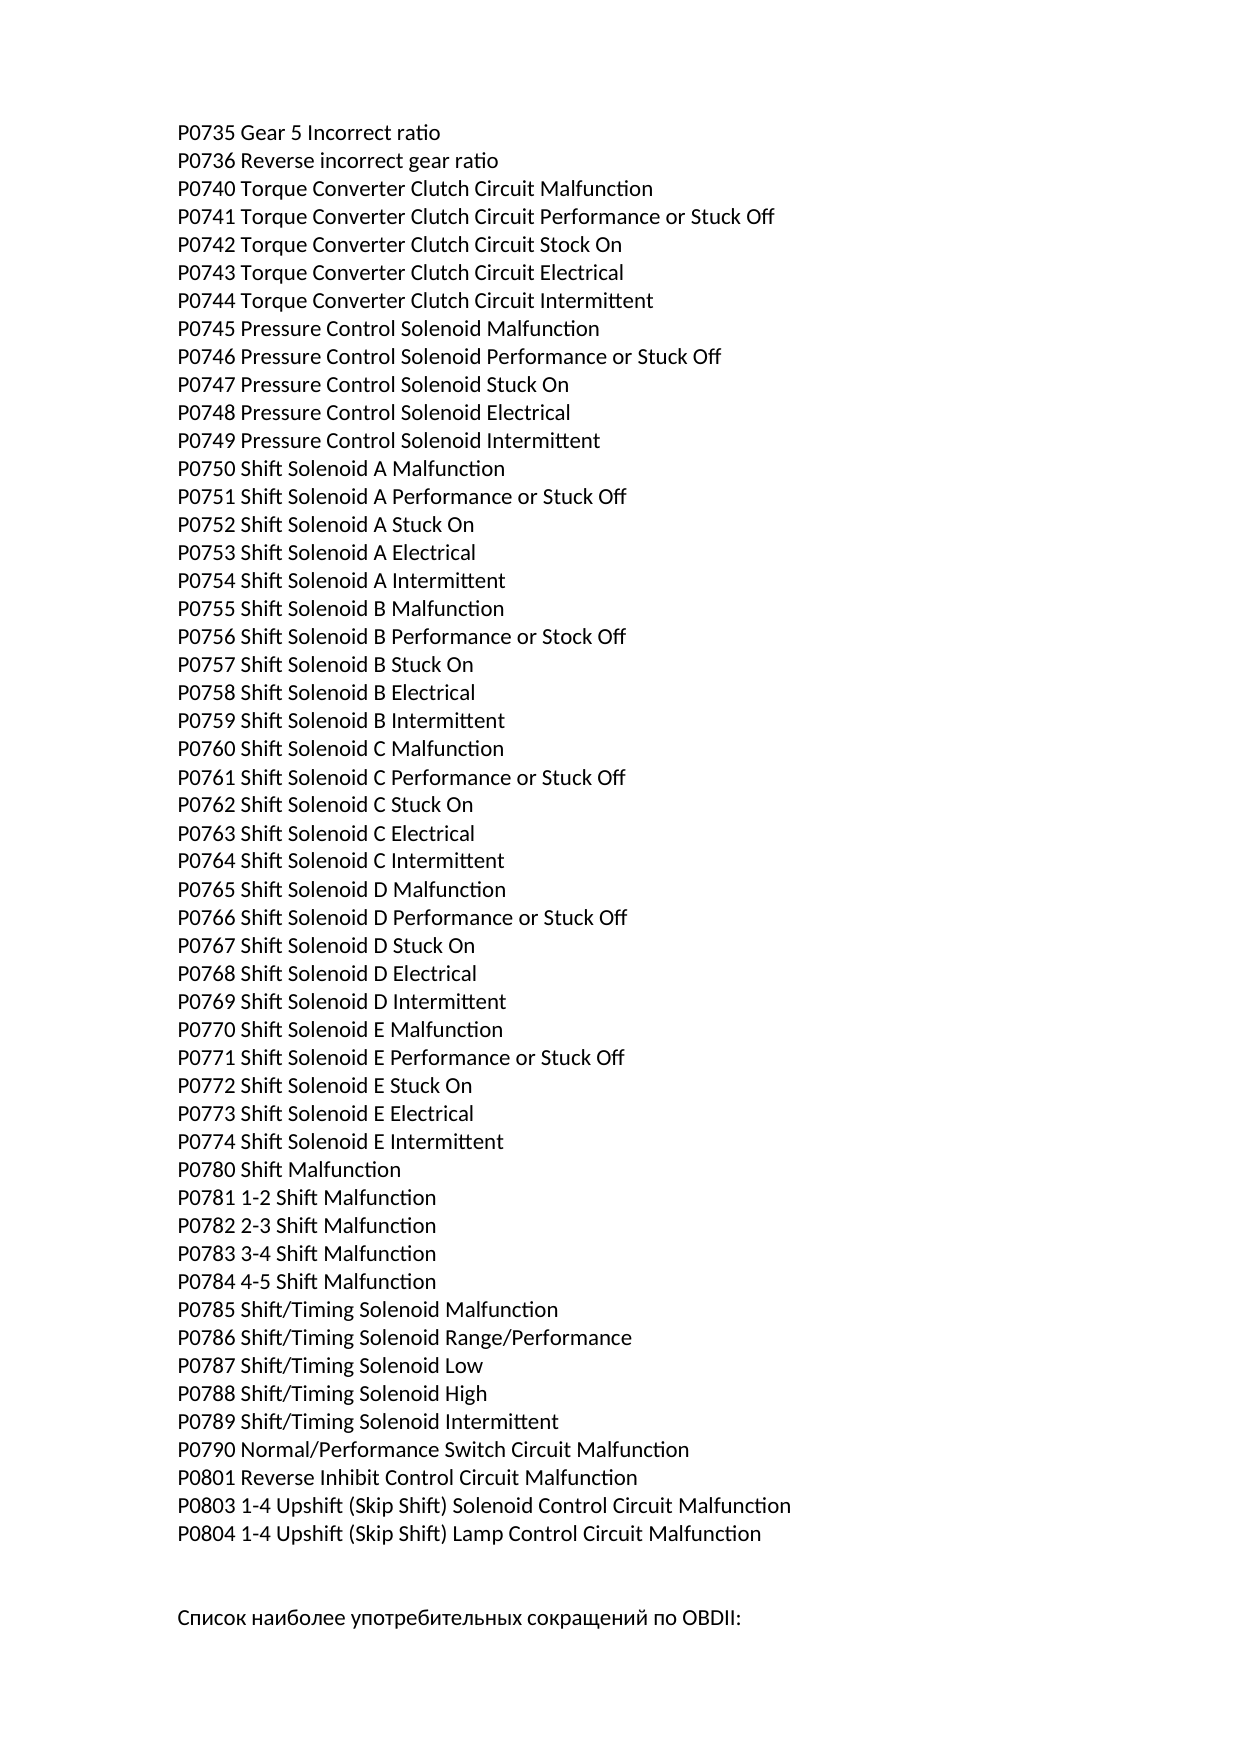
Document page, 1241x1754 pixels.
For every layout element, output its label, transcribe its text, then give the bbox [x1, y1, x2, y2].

text P0748 Pressure Control Solenoid Electrical [177, 398, 1152, 426]
text P0751 Shift Solenoid A Performance or Stuck Off [177, 482, 1152, 510]
text P0736 Reverse incorrect gear ratio [177, 146, 1152, 174]
text P0753 Shift Solenoid A Electrical [177, 538, 1152, 566]
text P0772 Shift Solenoid E Stuck On [177, 1071, 1152, 1099]
text P0771 Shift Solenoid E Performance or Stuck Off [177, 1043, 1152, 1071]
text P0756 Shift Solenoid B Performance or Stock Off [177, 622, 1152, 651]
text P0746 Pressure Control Solenoid Performance or Stuck Off [177, 342, 1152, 370]
text P0762 Shift Solenoid C Stuck On [177, 791, 1152, 819]
text P0773 Shift Solenoid E Electrical [177, 1099, 1152, 1127]
text P0788 Shift/Timing Solenoid High [177, 1379, 1152, 1407]
text P0780 Shift Malfunction [177, 1155, 1152, 1183]
text P0757 Shift Solenoid B Stuck On [177, 651, 1152, 678]
text P0787 Shift/Timing Solenoid Low [177, 1351, 1152, 1379]
text P0789 Shift/Timing Solenoid Intermittent [177, 1407, 1152, 1435]
text P0764 Shift Solenoid C Intermittent [177, 847, 1152, 875]
text P0767 Shift Solenoid D Stuck On [177, 931, 1152, 959]
text P0774 Shift Solenoid E Intermittent [177, 1127, 1152, 1155]
text P0752 Shift Solenoid A Stuck On [177, 510, 1152, 538]
text P0765 Shift Solenoid D Malfunction [177, 875, 1152, 903]
text P0760 Shift Solenoid C Malfunction [177, 734, 1152, 763]
text P0782 2-3 Shift Malfunction [177, 1211, 1152, 1239]
text P0750 Shift Solenoid A Malfunction [177, 454, 1152, 482]
text P0770 Shift Solenoid E Malfunction [177, 1015, 1152, 1043]
text P0801 Reverse Inhibit Control Circuit Malfunction [177, 1463, 1152, 1491]
text P0742 Torque Converter Clutch Circuit Stock On [177, 230, 1152, 258]
text P0790 Normal/Performance Switch Circuit Malfunction [177, 1435, 1152, 1463]
text P0783 3-4 Shift Malfunction [177, 1239, 1152, 1267]
text P0763 Shift Solenoid C Electrical [177, 819, 1152, 847]
text P0768 Shift Solenoid D Electrical [177, 959, 1152, 987]
text P0781 1-2 Shift Malfunction [177, 1183, 1152, 1211]
text P0761 Shift Solenoid C Performance or Stuck Off [177, 763, 1152, 791]
text Список наиболее употребительных сокращений по OBDII: [177, 1603, 1152, 1631]
text P0755 Shift Solenoid B Malfunction [177, 594, 1152, 622]
text P0803 1-4 Upshift (Skip Shift) Solenoid Control Circuit Malfunction [177, 1491, 1152, 1519]
text P0759 Shift Solenoid B Intermittent [177, 707, 1152, 734]
text P0784 4-5 Shift Malfunction [177, 1267, 1152, 1295]
text P0747 Pressure Control Solenoid Stuck On [177, 370, 1152, 398]
text P0743 Torque Converter Clutch Circuit Electrical [177, 258, 1152, 286]
text P0744 Torque Converter Clutch Circuit Intermittent [177, 286, 1152, 314]
text P0766 Shift Solenoid D Performance or Stuck Off [177, 903, 1152, 931]
text P0769 Shift Solenoid D Intermittent [177, 987, 1152, 1015]
text P0741 Torque Converter Clutch Circuit Performance or Stuck Off [177, 202, 1152, 230]
text P0745 Pressure Control Solenoid Malfunction [177, 314, 1152, 342]
text P0754 Shift Solenoid A Intermittent [177, 566, 1152, 594]
text P0735 Gear 5 Incorrect ratio [177, 118, 1152, 146]
text P0786 Shift/Timing Solenoid Range/Performance [177, 1323, 1152, 1351]
text P0785 Shift/Timing Solenoid Malfunction [177, 1295, 1152, 1323]
text P0749 Pressure Control Solenoid Intermittent [177, 426, 1152, 454]
text P0740 Torque Converter Clutch Circuit Malfunction [177, 174, 1152, 202]
text P0804 1-4 Upshift (Skip Shift) Lamp Control Circuit Malfunction [177, 1519, 1152, 1547]
text P0758 Shift Solenoid B Electrical [177, 678, 1152, 707]
